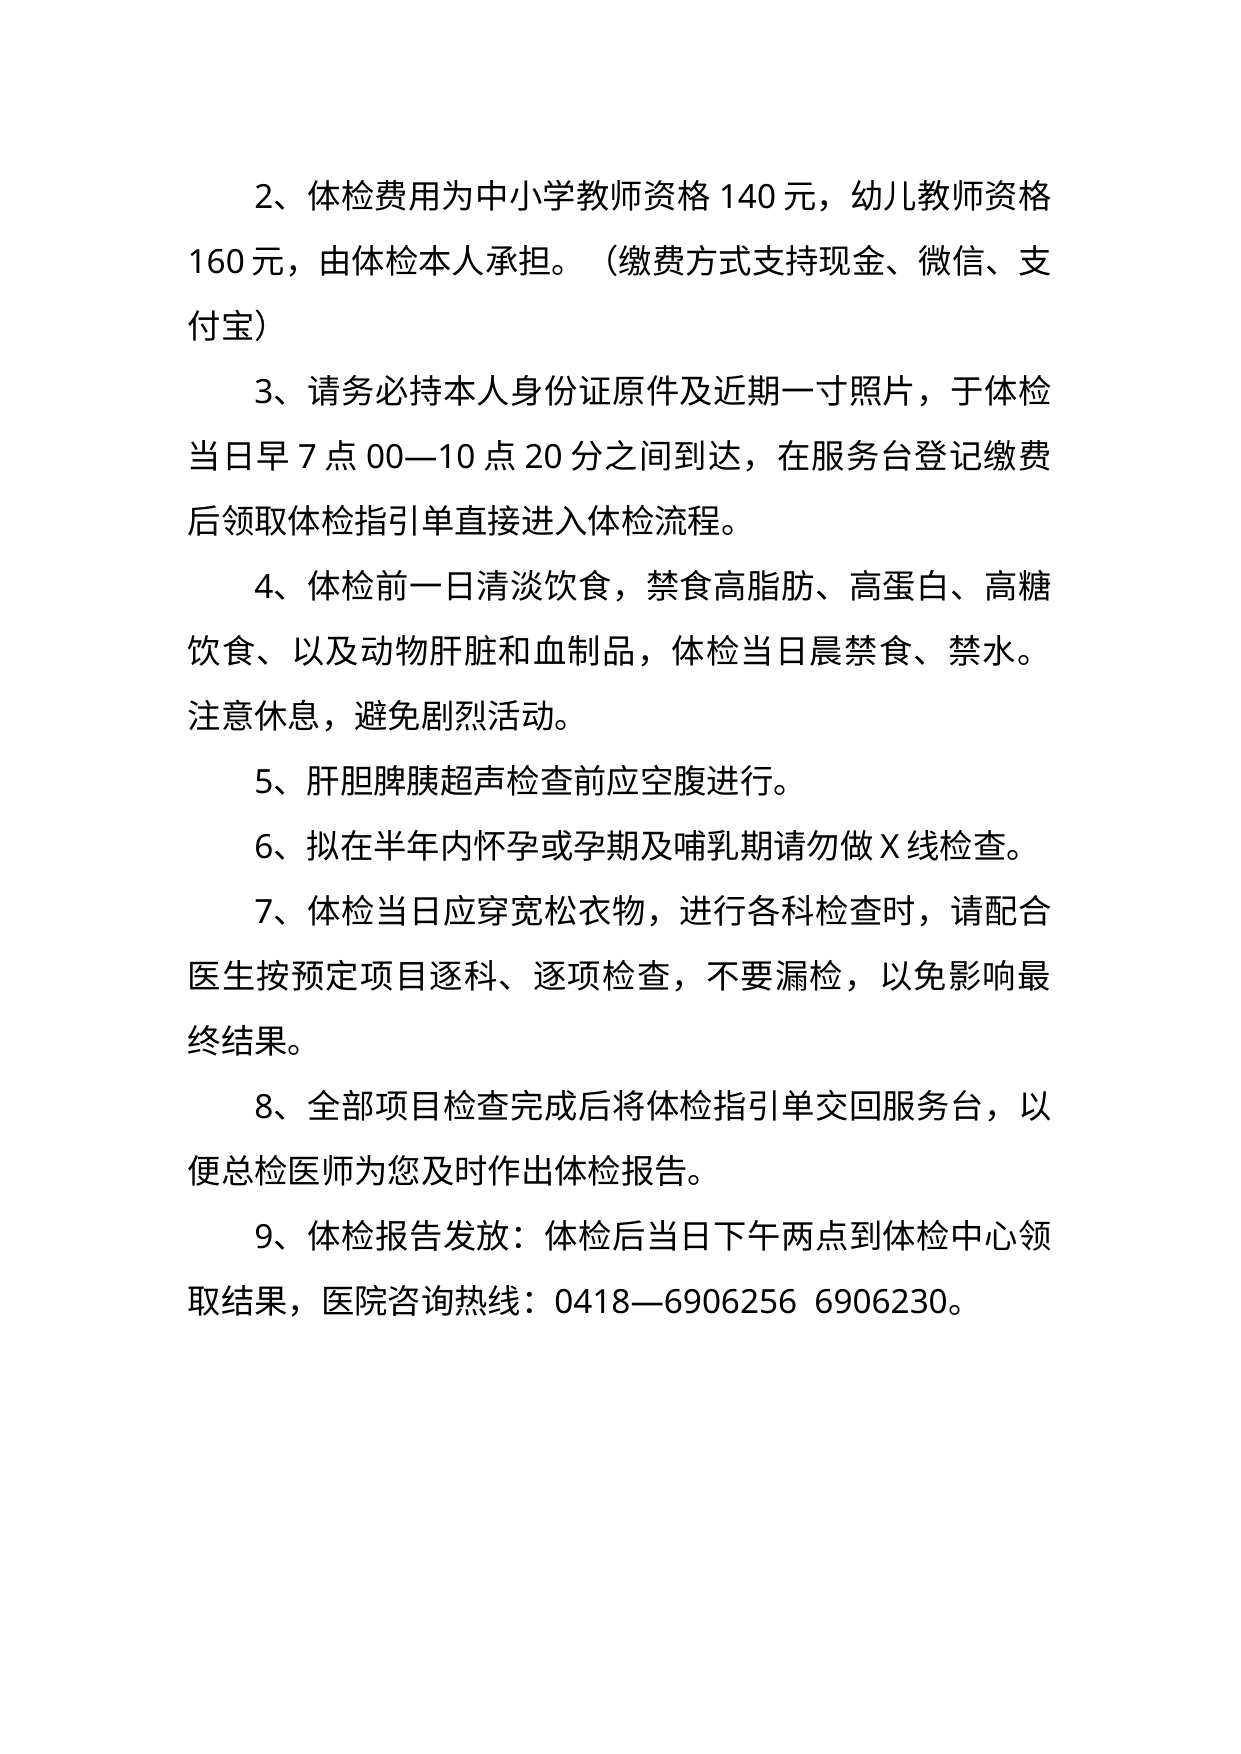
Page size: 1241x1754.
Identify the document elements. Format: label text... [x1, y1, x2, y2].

text 3、请务必持本人身份证原件及近期一寸照片，于体检当日早7点00—10点20分之间到达，在服务台登记缴费后领取体检指引单直接进入体检流程。 [187, 357, 1053, 552]
text 8、全部项目检查完成后将体检指引单交回服务台，以便总检医师为您及时作出体检报告。 [187, 1072, 1053, 1202]
text 6、拟在半年内怀孕或孕期及哺乳期请勿做X线检查。 [187, 812, 1053, 877]
text 7、体检当日应穿宽松衣物，进行各科检查时，请配合医生按预定项目逐科、逐项检查，不要漏检，以免影响最终结果。 [187, 877, 1053, 1072]
text 5、肝胆脾胰超声检查前应空腹进行。 [187, 747, 1053, 812]
text 9、体检报告发放：体检后当日下午两点到体检中心领取结果，医院咨询热线：0418—6906256 6906230。 [187, 1202, 1053, 1332]
text 4、体检前一日清淡饮食，禁食高脂肪、高蛋白、高糖饮食、以及动物肝脏和血制品，体检当日晨禁食、禁水。注意休息，避免剧烈活动。 [187, 552, 1053, 747]
text 2、体检费用为中小学教师资格140元，幼儿教师资格160元，由体检本人承担。（缴费方式支持现金、微信、支付宝） [187, 162, 1053, 357]
